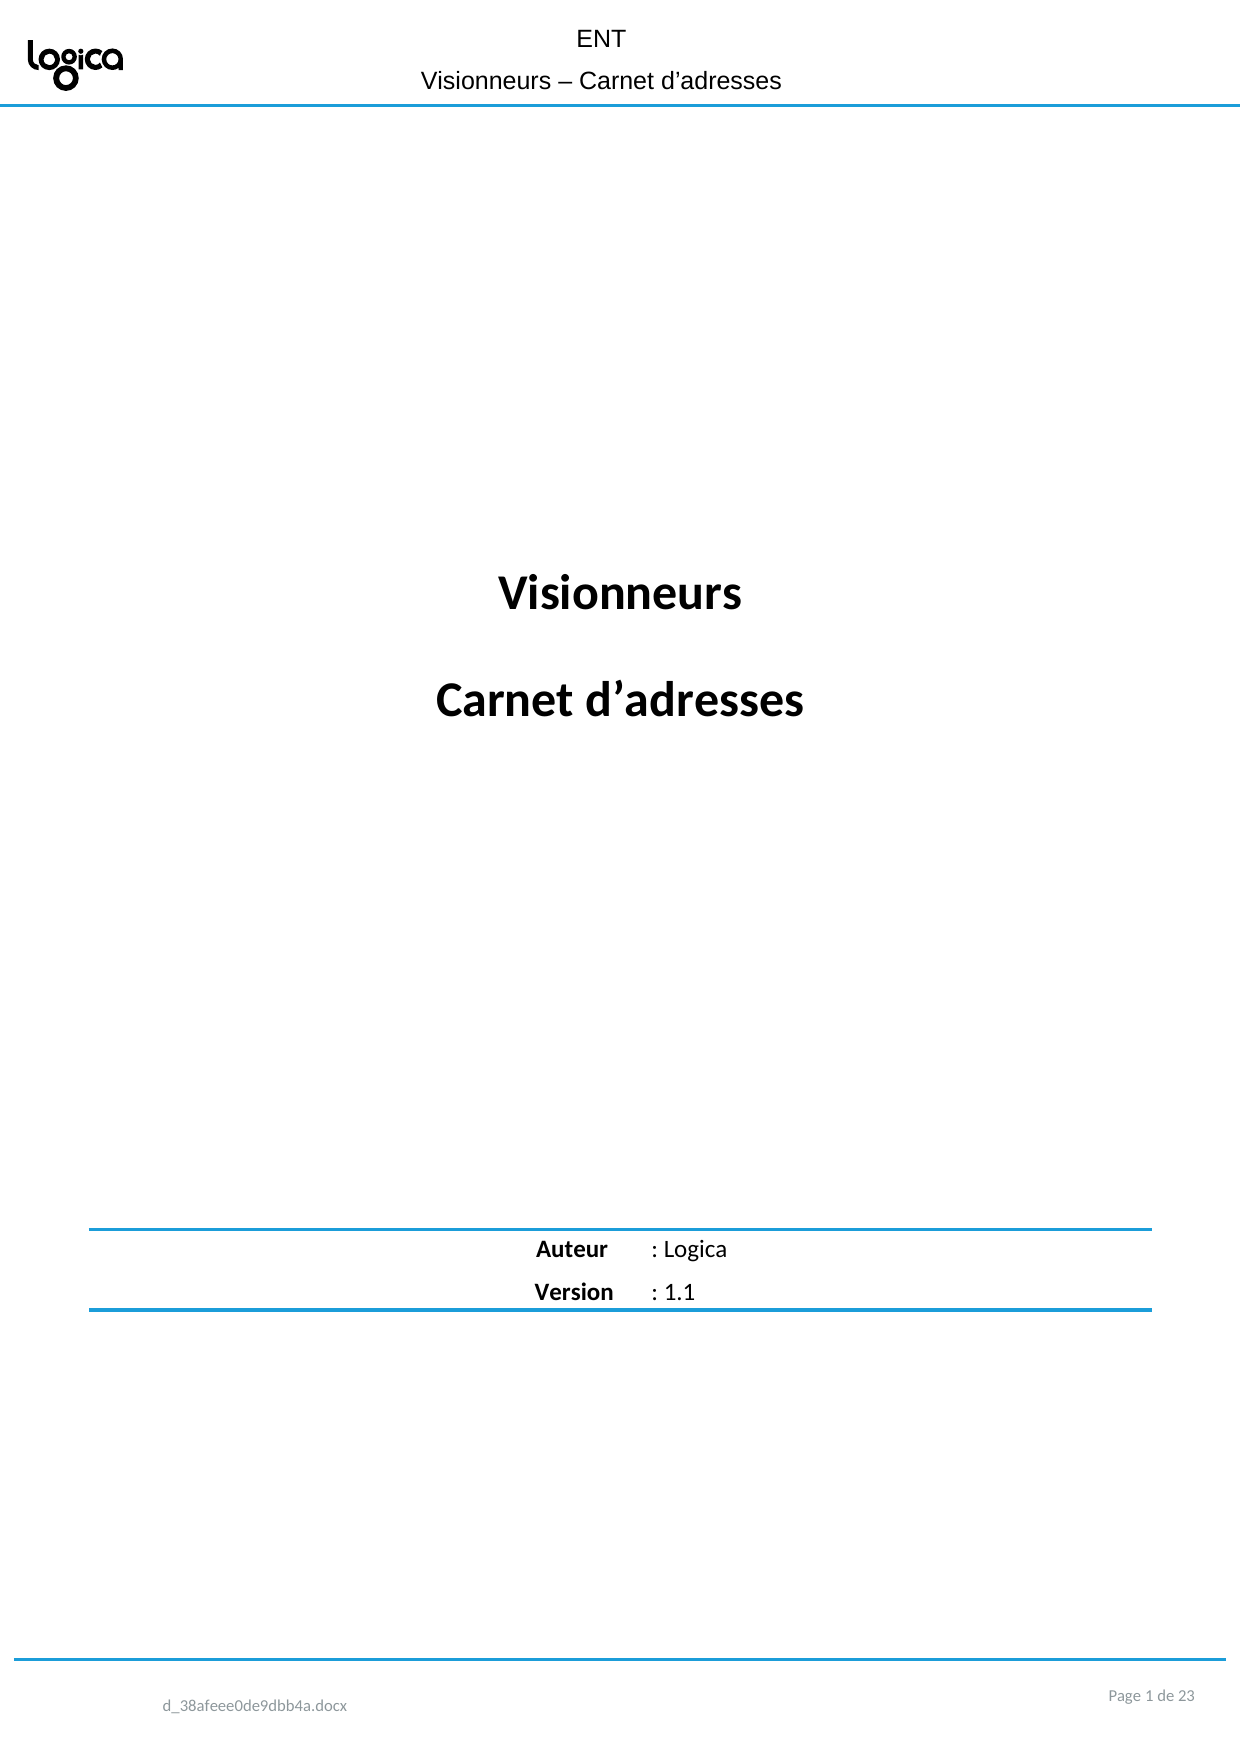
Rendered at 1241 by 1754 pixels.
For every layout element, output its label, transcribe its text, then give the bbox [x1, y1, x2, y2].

text Version : 1.1 [89, 1271, 1152, 1308]
text Auteur : [89, 1231, 1152, 1263]
text Carnet d’adresses [89, 668, 1152, 729]
